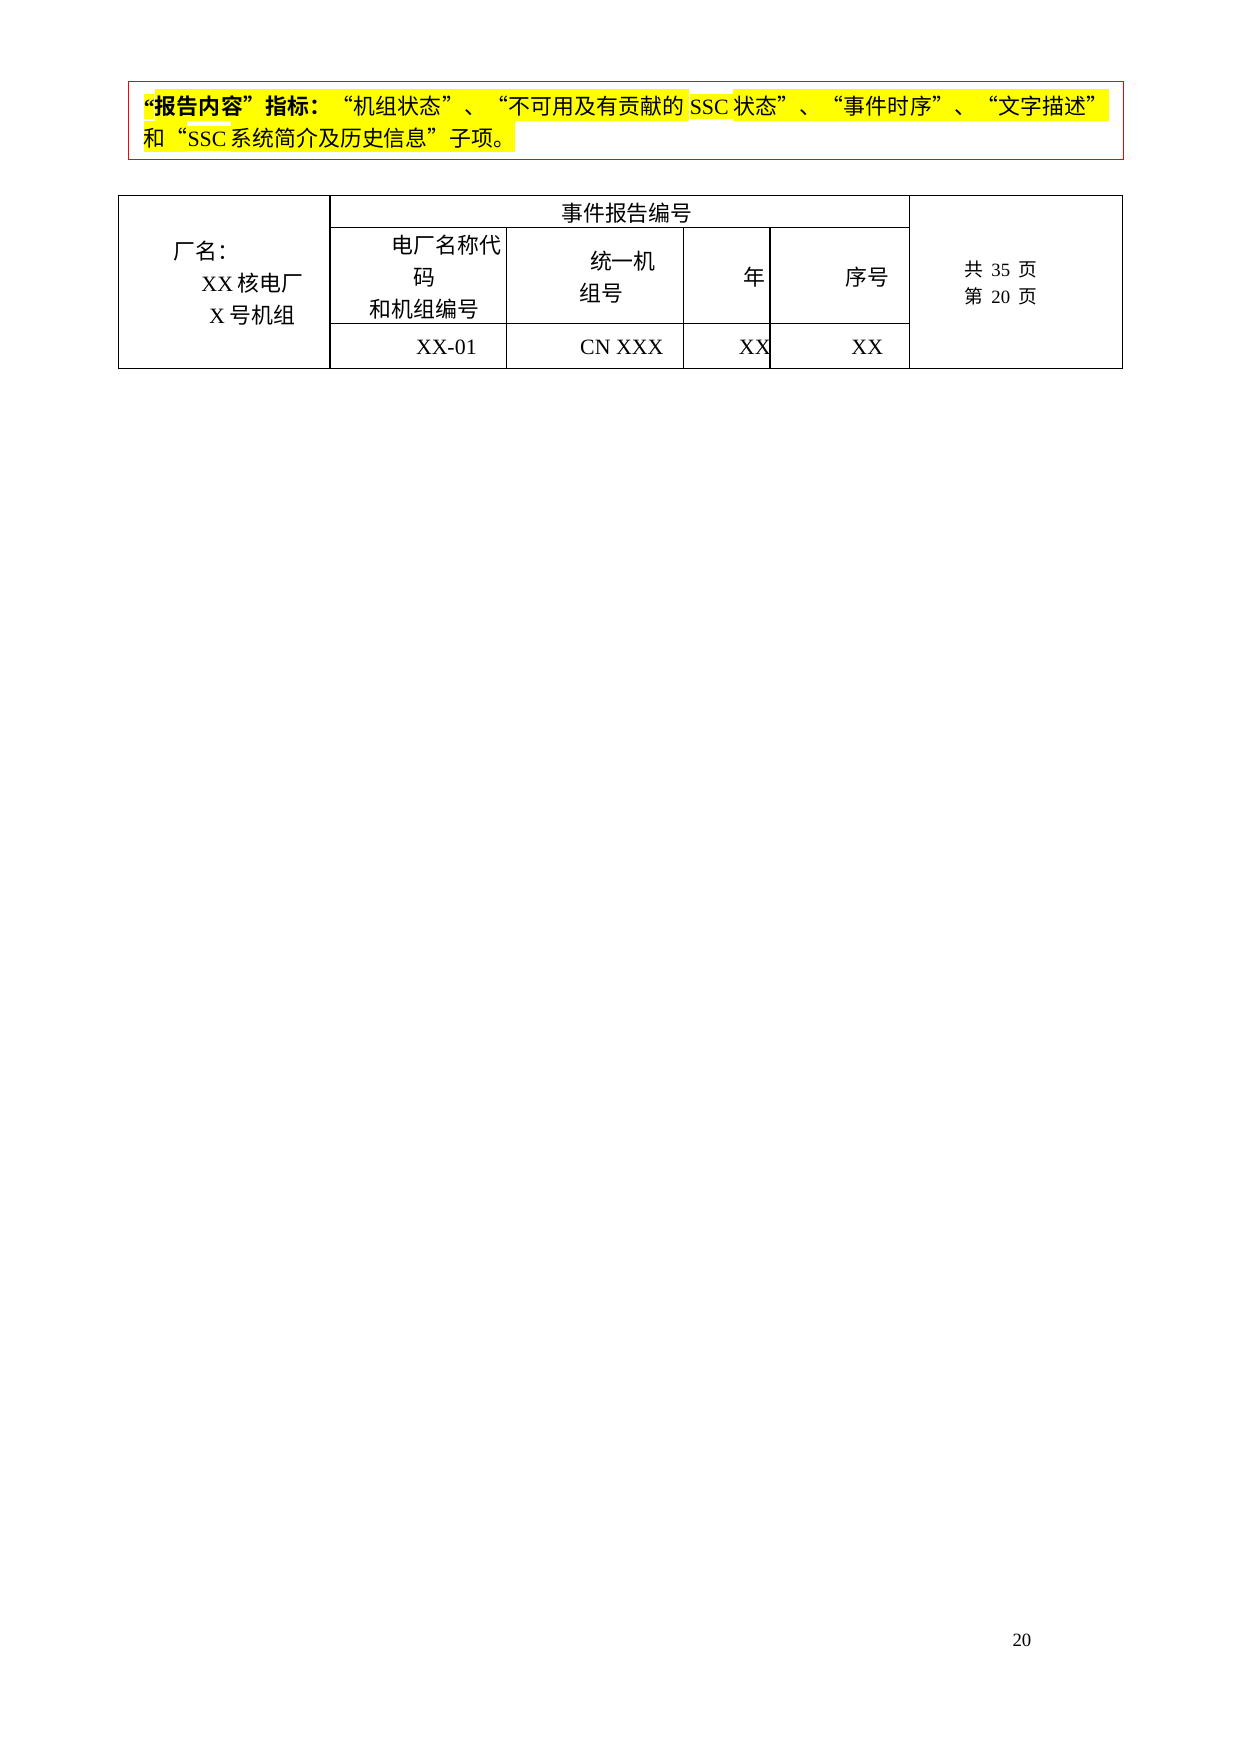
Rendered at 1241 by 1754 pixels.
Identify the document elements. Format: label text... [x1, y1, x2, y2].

table_cell XX [771, 324, 909, 368]
table_header 事件报告编号 [331, 196, 909, 227]
table_cell 年 [684, 228, 769, 323]
table_cell XX [684, 324, 769, 368]
table_cell 序号 [771, 228, 909, 323]
table_header 共 7 页 第 4 页 [910, 196, 1122, 368]
table_cell 统一机 组号 [507, 228, 683, 323]
table_cell XX-01 [331, 324, 506, 368]
table_header 厂名： XX核电厂 X号机组 [119, 196, 329, 368]
table_cell 电厂名称代码 和机组编号 [331, 228, 506, 323]
table_cell CN XXX [507, 324, 683, 368]
